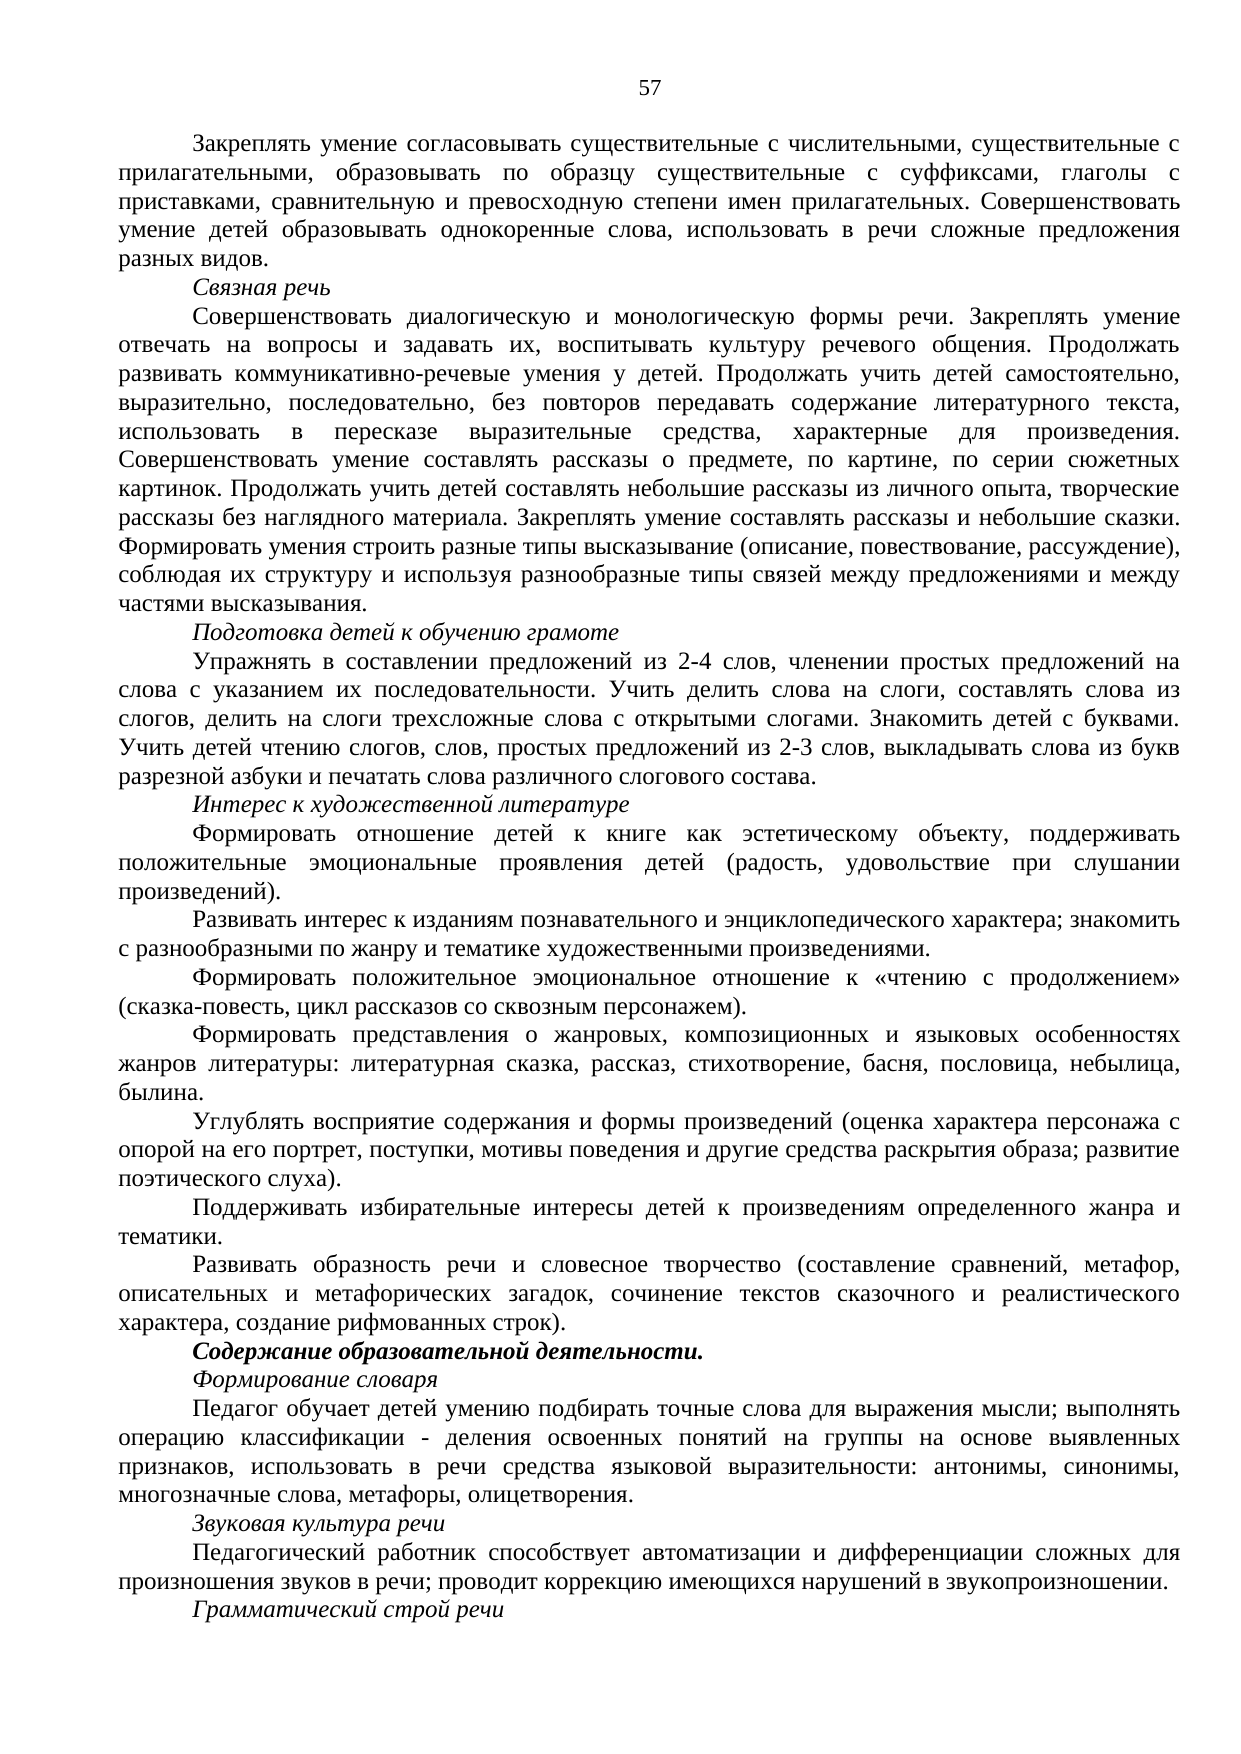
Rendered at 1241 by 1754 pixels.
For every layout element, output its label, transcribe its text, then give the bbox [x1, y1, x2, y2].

text Формировать отношение детей к книге как эстетическому объекту, поддерживать положительные эмоциональные проявления детей (радость, удовольствие при слушании произведений). [118, 818, 1181, 904]
text Совершенствовать диалогическую и монологическую формы речи. Закреплять умение отвечать на вопросы и задавать их, воспитывать культуру речевого общения. Продолжать развивать коммуникативно-речевые умения у детей. Продолжать учить детей самостоятельно, выразительно, последовательно, без повторов передавать содержание литературного текста, использовать в пересказе выразительные средства, характерные для произведения. Совершенствовать умение составлять рассказы о предмете, по картине, по серии сюжетных картинок. Продолжать учить детей составлять небольшие рассказы из личного опыта, творческие рассказы без наглядного материала. Закреплять умение составлять рассказы и небольшие сказки. Формировать умения строить разные типы высказывание (описание, повествование, рассуждение), соблюдая их структуру и используя разнообразные типы связей между предложениями и между частями высказывания. [118, 301, 1181, 617]
text Содержание образовательной деятельности. [118, 1336, 1181, 1364]
text Закреплять умение согласовывать существительные с числительными, существительные с прилагательными, образовывать по образцу существительные с суффиксами, глаголы с приставками, сравнительную и превосходную степени имен прилагательных. Совершенствовать умение детей образовывать однокоренные слова, использовать в речи сложные предложения разных видов. [118, 128, 1181, 272]
text Формировать положительное эмоциональное отношение к «чтению с продолжением» (сказка-повесть, цикл рассказов со сквозным персонажем). [118, 962, 1181, 1019]
text Интерес к художественной литературе [118, 789, 1181, 818]
text Педагог обучает детей умению подбирать точные слова для выражения мысли; выполнять операцию классификации - деления освоенных понятий на группы на основе выявленных признаков, использовать в речи средства языковой выразительности: антонимы, синонимы, многозначные слова, метафоры, олицетворения. [118, 1393, 1181, 1508]
text Педагогический работник способствует автоматизации и дифференциации сложных для произношения звуков в речи; проводит коррекцию имеющихся нарушений в звукопроизношении. [118, 1537, 1181, 1594]
text Подготовка детей к обучению грамоте [118, 617, 1181, 646]
text Звуковая культура речи [118, 1508, 1181, 1537]
text Формировать представления о жанровых, композиционных и языковых особенностях жанров литературы: литературная сказка, рассказ, стихотворение, басня, пословица, небылица, былина. [118, 1019, 1181, 1106]
text Углублять восприятие содержания и формы произведений (оценка характера персонажа с опорой на его портрет, поступки, мотивы поведения и другие средства раскрытия образа; развитие поэтического слуха). [118, 1106, 1181, 1192]
text Развивать образность речи и словесное творчество (составление сравнений, метафор, описательных и метафорических загадок, сочинение текстов сказочного и реалистического характера, создание рифмованных строк). [118, 1249, 1181, 1336]
text Грамматический строй речи [118, 1594, 1181, 1623]
text Формирование словаря [118, 1364, 1181, 1393]
text Упражнять в составлении предложений из 2-4 слов, членении простых предложений на слова с указанием их последовательности. Учить делить слова на слоги, составлять слова из слогов, делить на слоги трехсложные слова с открытыми слогами. Знакомить детей с буквами. Учить детей чтению слогов, слов, простых предложений из 2-3 слов, выкладывать слова из букв разрезной азбуки и печатать слова различного слогового состава. [118, 646, 1181, 789]
text Развивать интерес к изданиям познавательного и энциклопедического характера; знакомить с разнообразными по жанру и тематике художественными произведениями. [118, 904, 1181, 962]
text Связная речь [118, 272, 1181, 301]
text Поддерживать избирательные интересы детей к произведениям определенного жанра и тематики. [118, 1192, 1181, 1249]
